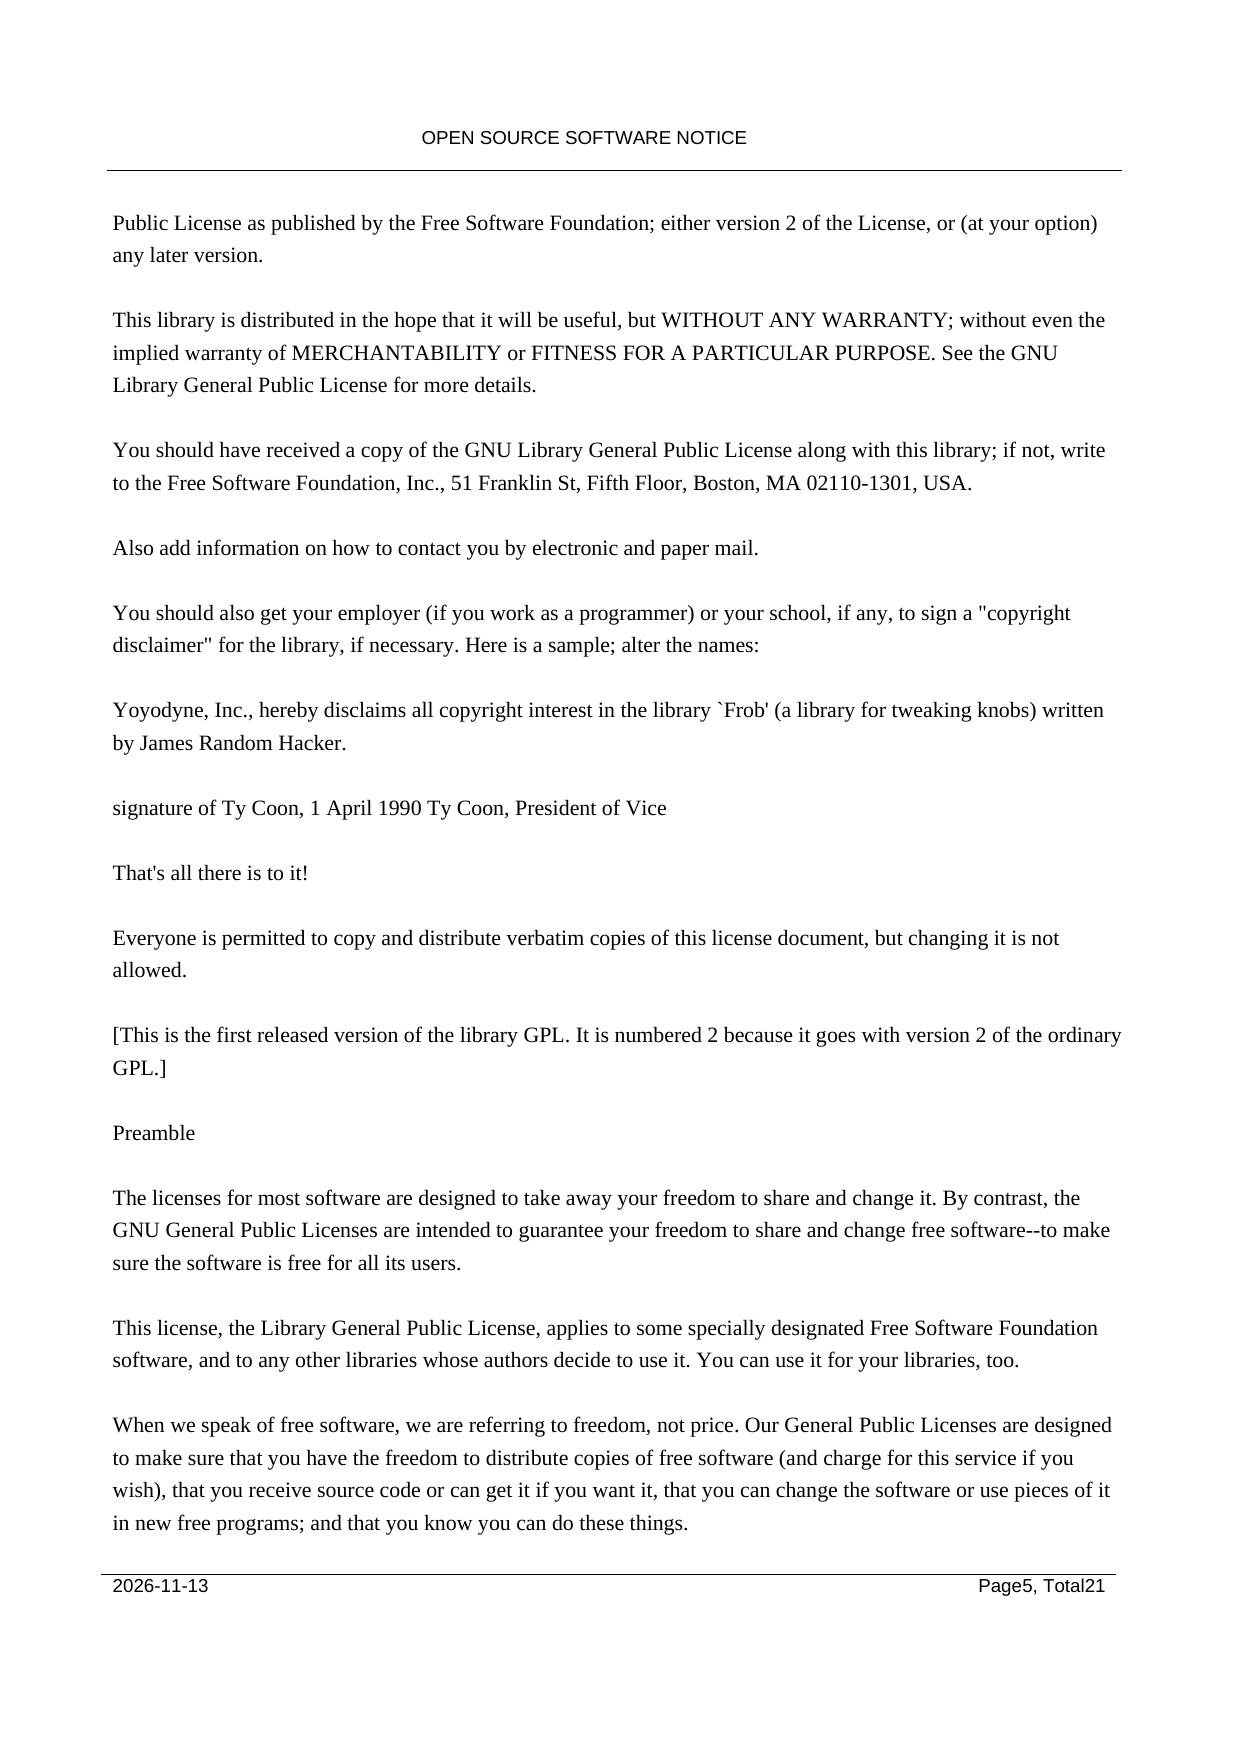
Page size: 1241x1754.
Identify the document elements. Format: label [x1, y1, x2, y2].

text [112, 206, 1128, 1539]
